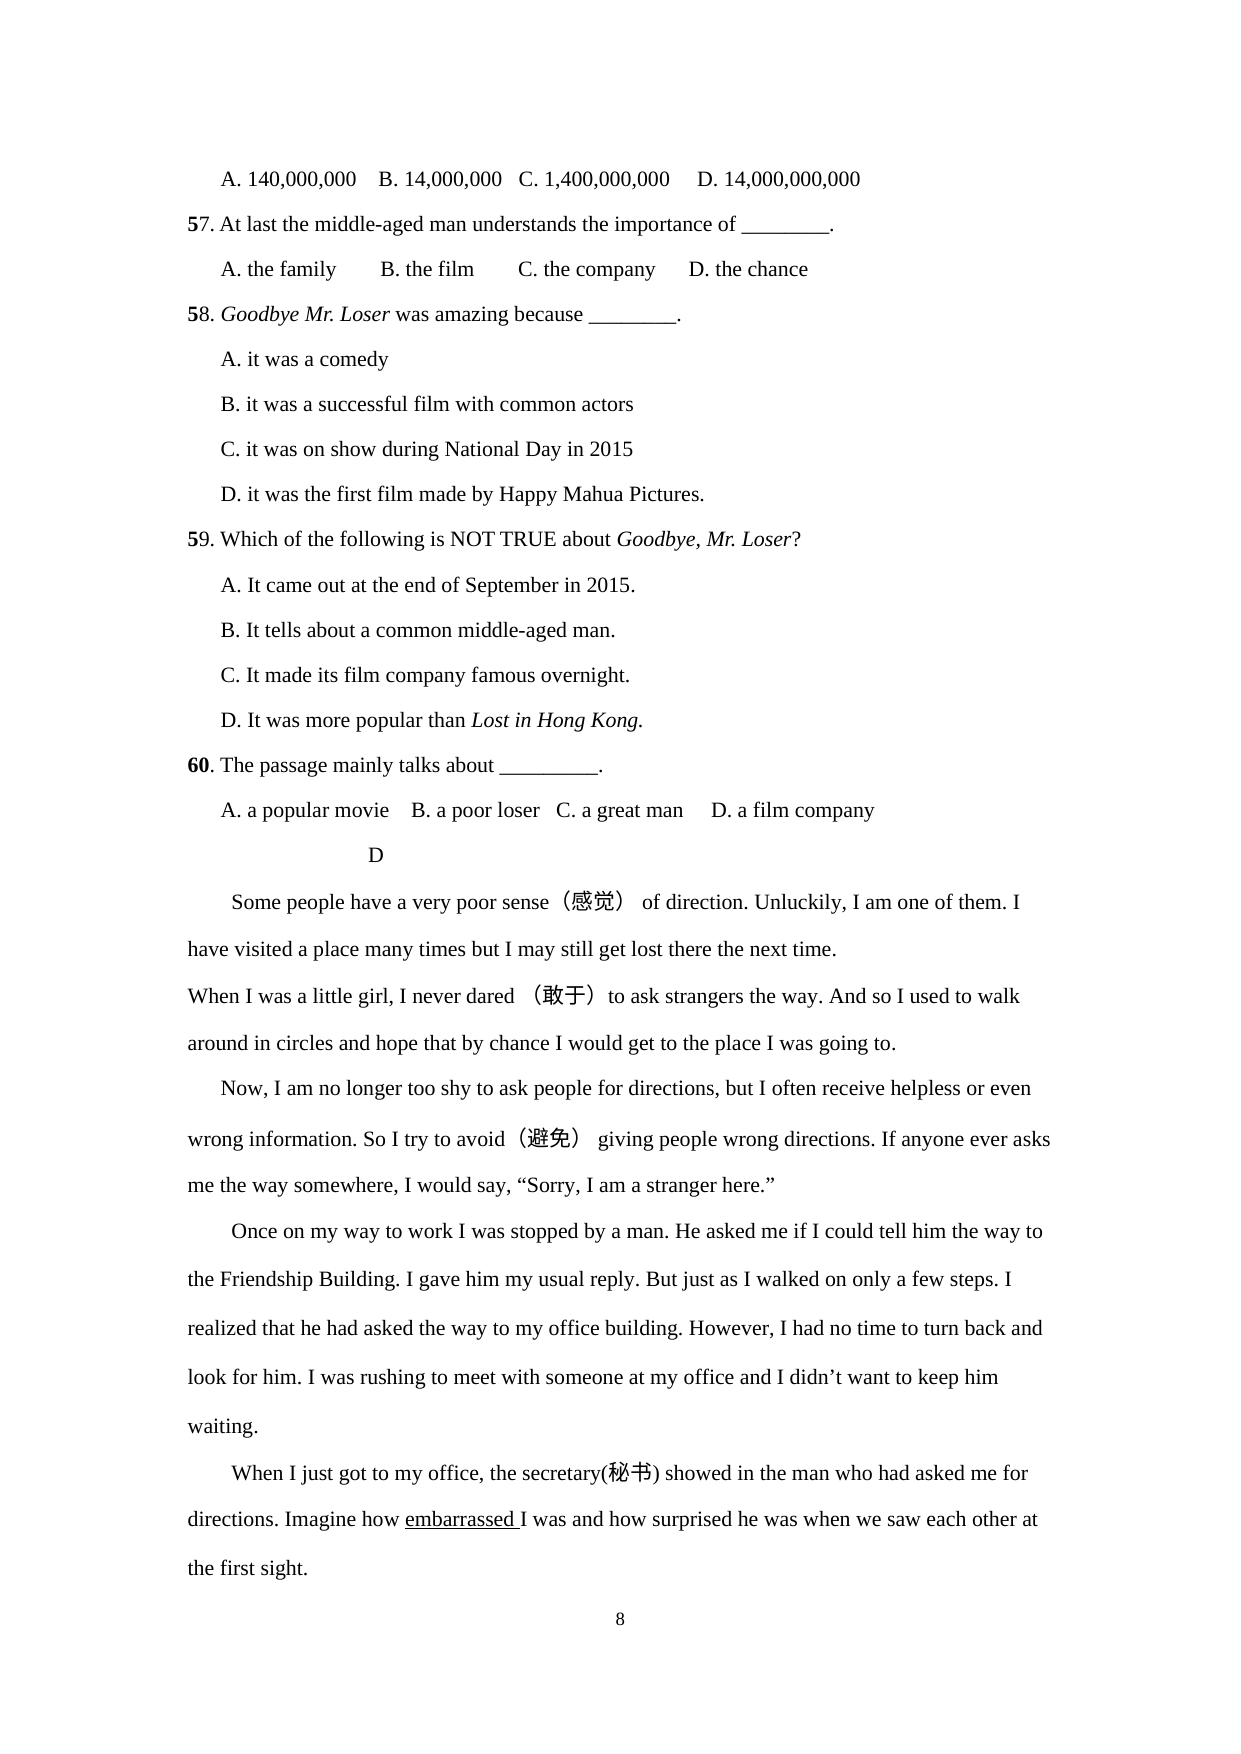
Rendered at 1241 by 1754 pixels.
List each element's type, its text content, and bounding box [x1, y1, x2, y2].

text D [187, 838, 1053, 871]
text C. it was on show during National Day in 2015 [187, 433, 1053, 465]
text D. it was the first film made by Happy Mahua Pictures. [187, 478, 1053, 510]
text B. It tells about a common middle-aged man. [187, 613, 1053, 646]
text Some people have a very poor sense（感觉） of direction. Unluckily, I am one of them. I have visited a place many times but I may still get lost there the next time. [187, 884, 1053, 965]
text Once on my way to work I was stopped by a man. He asked me if I could tell him the way to the Friendship Building. I gave him my usual reply. But just as I walked on only a few steps. I realized that he had asked the way to my office building. However, I had no time to turn back and look for him. I was rushing to meet with someone at my office and I didn’t want to keep him waiting. [187, 1214, 1053, 1441]
text A. It came out at the end of September in 2015. [187, 568, 1053, 600]
text D. It was more popular than Lost in Hong Kong. [187, 703, 1053, 736]
text A. a popular movie B. a poor loser C. a great man D. a film company [187, 793, 1053, 826]
text When I was a little girl, I never dared （敢于）to ask strangers the way. And so I used to walk around in circles and hope that by chance I would get to the place I was going to. [187, 977, 1053, 1059]
text Now, I am no longer too shy to ask people for directions, but I often receive helpless or even wrong information. So I try to avoid（避免） giving people wrong directions. If anyone ever asks me the way somewhere, I would say, “Sorry, I am a stranger here.” [187, 1071, 1053, 1201]
text 59. Which of the following is NOT TRUE about Goodbye, Mr. Loser? [187, 523, 1053, 555]
text When I just got to my office, the secretary(秘书) showed in the man who had asked me for directions. Imagine how embarrassed I was and how surprised he was when we saw each other at the first sight. [187, 1454, 1053, 1584]
text A. 140,000,000 B. 14,000,000 C. 1,400,000,000 D. 14,000,000,000 [187, 162, 1053, 194]
text 58. Goodbye Mr. Loser was amazing because ________. [187, 297, 1053, 330]
text A. it was a comedy [187, 342, 1053, 375]
text B. it was a successful film with common actors [187, 387, 1053, 420]
text C. It made its film company famous overnight. [187, 658, 1053, 691]
text A. the family B. the film C. the company D. the chance [187, 252, 1053, 285]
text 60. The passage mainly talks about _________. [187, 748, 1053, 781]
text 57. At last the middle-aged man understands the importance of ________. [187, 207, 1053, 239]
